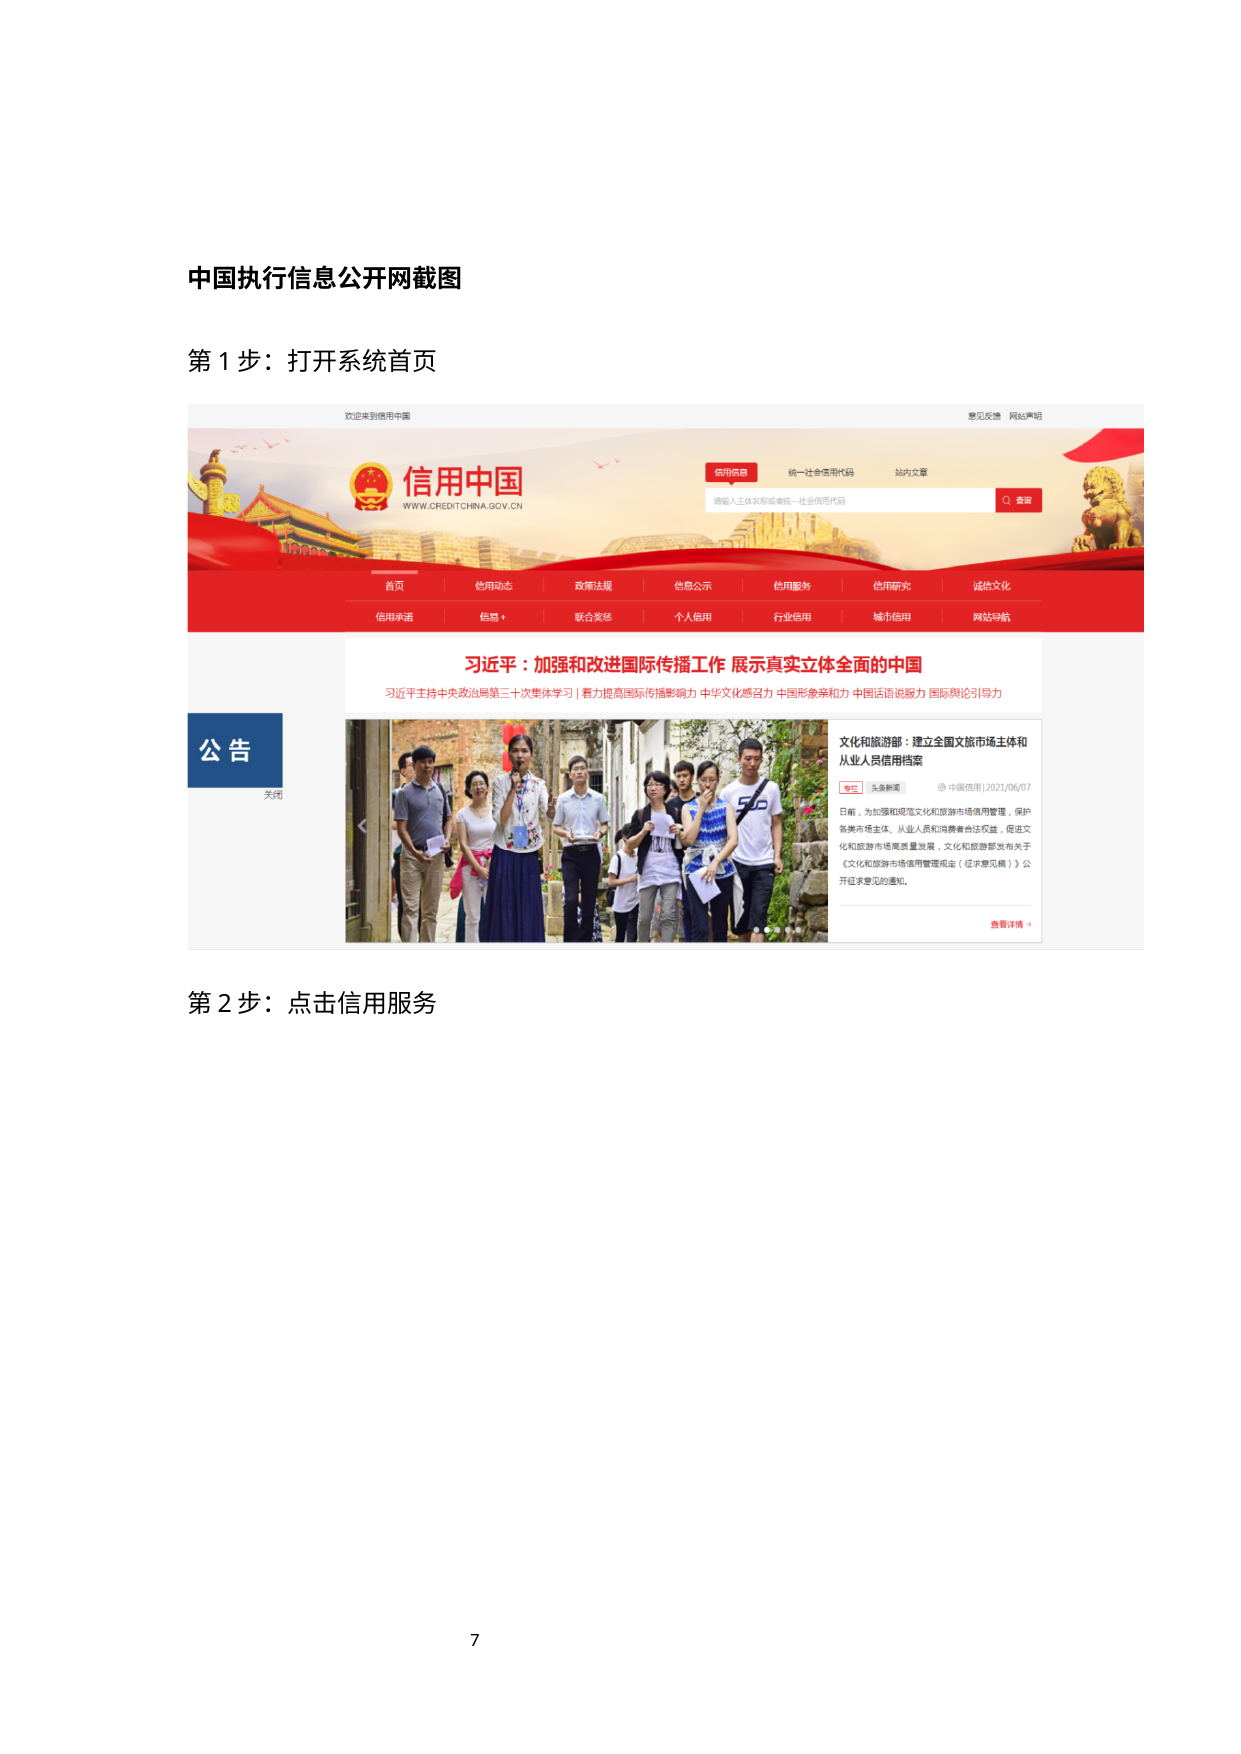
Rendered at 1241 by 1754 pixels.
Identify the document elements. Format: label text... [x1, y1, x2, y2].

picture [187, 404, 1144, 950]
text 第2步：点击信用服务 [187, 969, 1053, 1034]
text 第1步：打开系统首页 [187, 327, 1053, 392]
text 中国执行信息公开网截图 [187, 244, 1053, 309]
